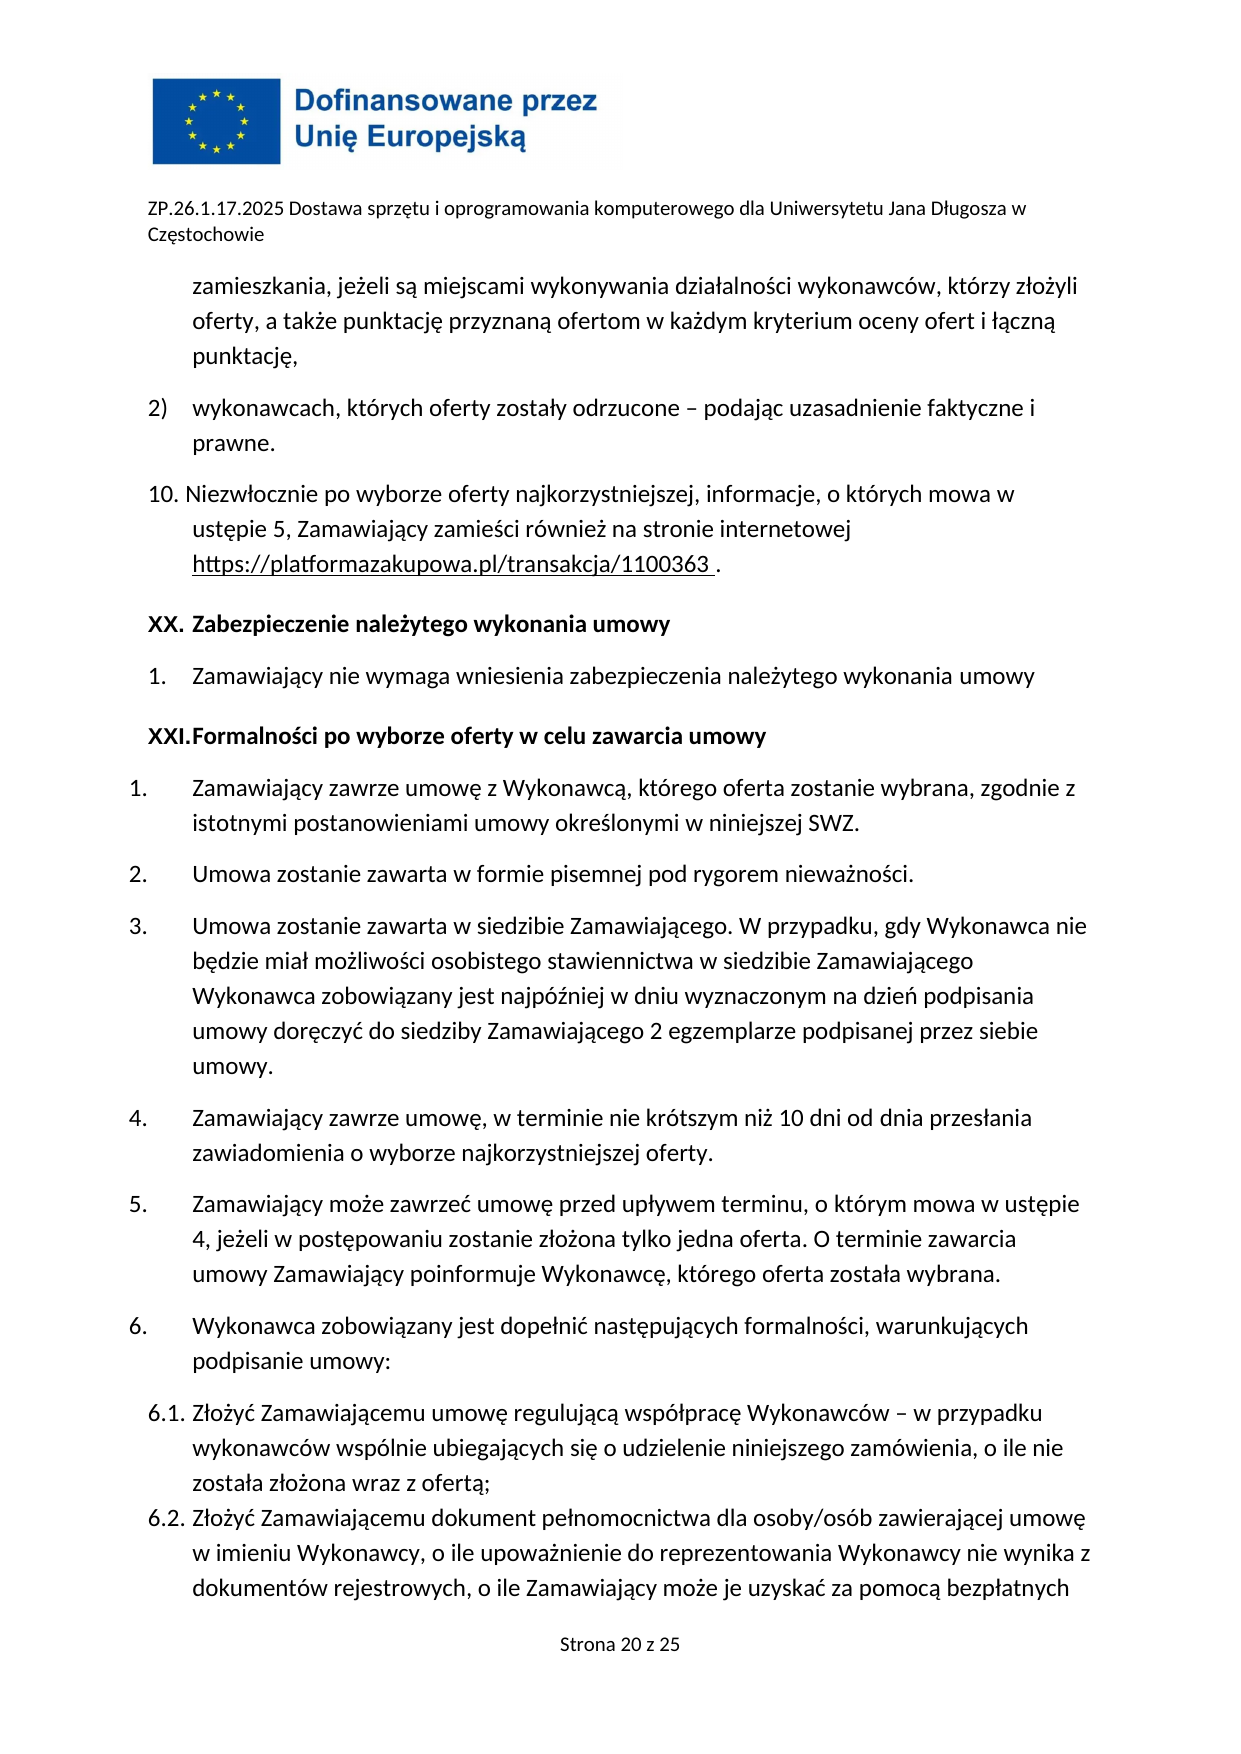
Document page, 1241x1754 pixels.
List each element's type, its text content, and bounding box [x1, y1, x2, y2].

list Złożyć Zamawiającemu umowę regulującą współpracę Wykonawców – w przypadku wykonawców wspólnie ubiegających się o udzielenie niniejszego zamówienia, o ile nie została złożona wraz z ofertą; [148, 1397, 1093, 1497]
subtitle Zabezpieczenie należytego wykonania umowy [148, 609, 1093, 639]
list Umowa zostanie zawarta w formie pisemnej pod rygorem nieważności. [148, 859, 1093, 889]
picture [147, 73, 623, 170]
list wykonawcach, których oferty zostały odrzucone – podając uzasadnienie faktyczne i prawne. [148, 392, 1093, 457]
list Zamawiający może zawrzeć umowę przed upływem terminu, o którym mowa w ustępie 4, jeżeli w postępowaniu zostanie złożona tylko jedna oferta. O terminie zawarcia umowy Zamawiający poinformuje Wykonawcę, którego oferta została wybrana. [148, 1189, 1093, 1289]
list Niezwłocznie po wyborze oferty najkorzystniejszej, informacje, o których mowa w ustępie 5, Zamawiający zamieści również na stronie internetowej https://platformazakupowa.pl/transakcja/1100363 . [148, 479, 1093, 579]
list Wykonawca zobowiązany jest dopełnić następujących formalności, warunkujących podpisanie umowy: [148, 1310, 1093, 1376]
list Zamawiający zawrze umowę z Wykonawcą, którego oferta zostanie wybrana, zgodnie z istotnymi postanowieniami umowy określonymi w niniejszej SWZ. [148, 772, 1093, 837]
list Umowa zostanie zawarta w siedzibie Zamawiającego. W przypadku, gdy Wykonawca nie będzie miał możliwości osobistego stawiennictwa w siedzibie Zamawiającego Wykonawca zobowiązany jest najpóźniej w dniu wyznaczonym na dzień podpisania umowy doręczyć do siedziby Zamawiającego 2 egzemplarze podpisanej przez siebie umowy. [148, 910, 1093, 1081]
list Zamawiający zawrze umowę, w terminie nie krótszym niż 10 dni od dnia przesłania zawiadomienia o wyborze najkorzystniejszej oferty. [148, 1102, 1093, 1167]
subtitle Formalności po wyborze oferty w celu zawarcia umowy [148, 720, 1093, 751]
list Zamawiający nie wymaga wniesienia zabezpieczenia należytego wykonania umowy [148, 660, 1093, 691]
